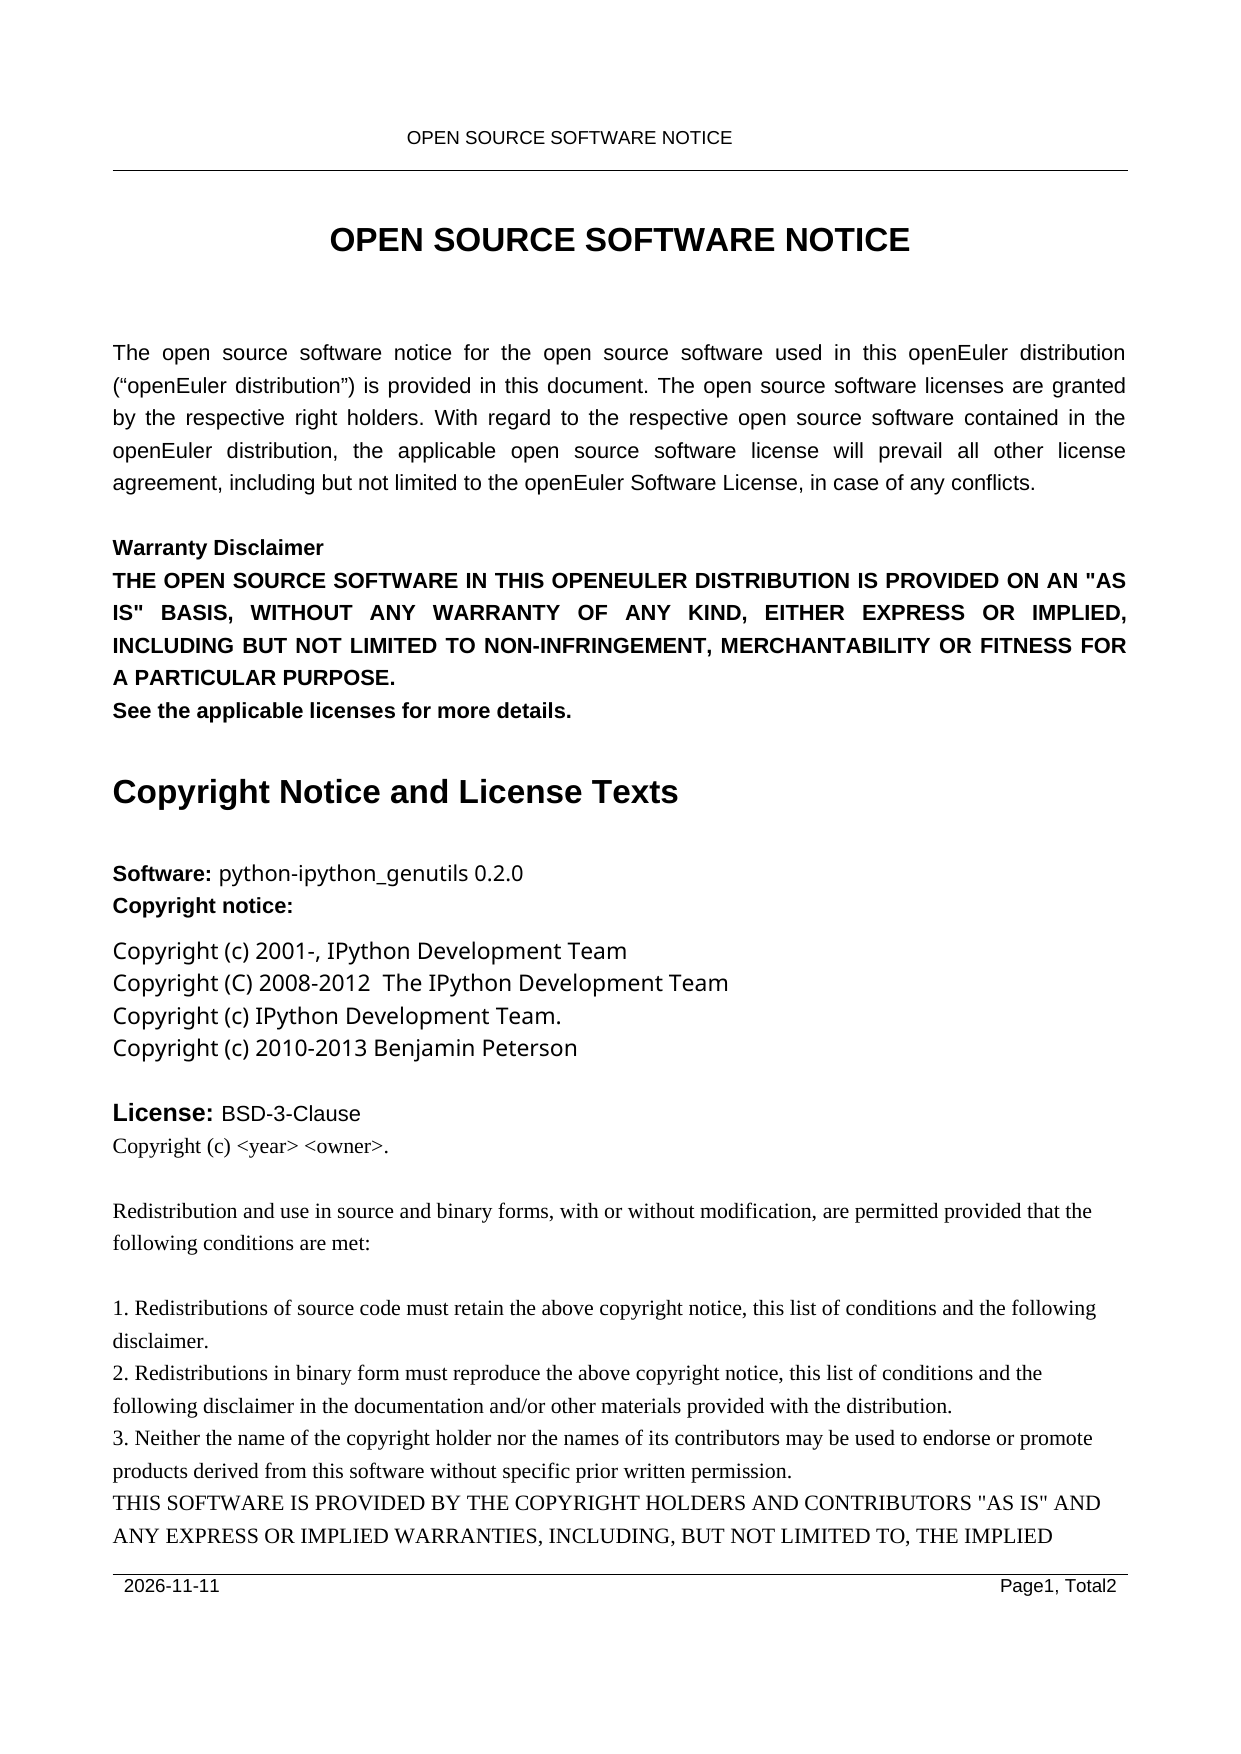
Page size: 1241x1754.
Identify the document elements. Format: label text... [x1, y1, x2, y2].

text Copyright Notice and License Texts [112, 759, 1128, 824]
text License: BSD-3-Clause [112, 1096, 1128, 1129]
text OPEN SOURCE SOFTWARE NOTICE [112, 206, 1128, 271]
text The open source software notice for the open source software used in this openEuler distribution (“openEuler distribution”) is provided in this document. The open source software licenses are granted by the respective right holders. With regard to the respective open source software contained in the openEuler distribution, the applicable open source software license will prevail all other license agreement, including but not limited to the openEuler Software License, in case of any conflicts. [112, 336, 1128, 499]
text Warranty Disclaimer [112, 531, 1128, 564]
text THE OPEN SOURCE SOFTWARE IN THIS OPENEULER DISTRIBUTION IS PROVIDED ON AN "AS IS" BASIS, WITHOUT ANY WARRANTY OF ANY KIND, EITHER EXPRESS OR IMPLIED, INCLUDING BUT NOT LIMITED TO NON-INFRINGEMENT, MERCHANTABILITY OR FITNESS FOR A PARTICULAR PURPOSE. See the applicable licenses for more details. [112, 564, 1128, 726]
title Software: python-ipython_genutils 0.2.0 [112, 856, 1128, 889]
text Copyright notice: [112, 889, 1128, 921]
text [112, 1129, 1128, 1551]
text Copyright (c) 2001-, IPython Development Team Copyright (C) 2008-2012 The IPython Development Team Copyright (c) IPython Development Team. Copyright (c) 2010-2013 Benjamin Peterson [112, 934, 1128, 1096]
